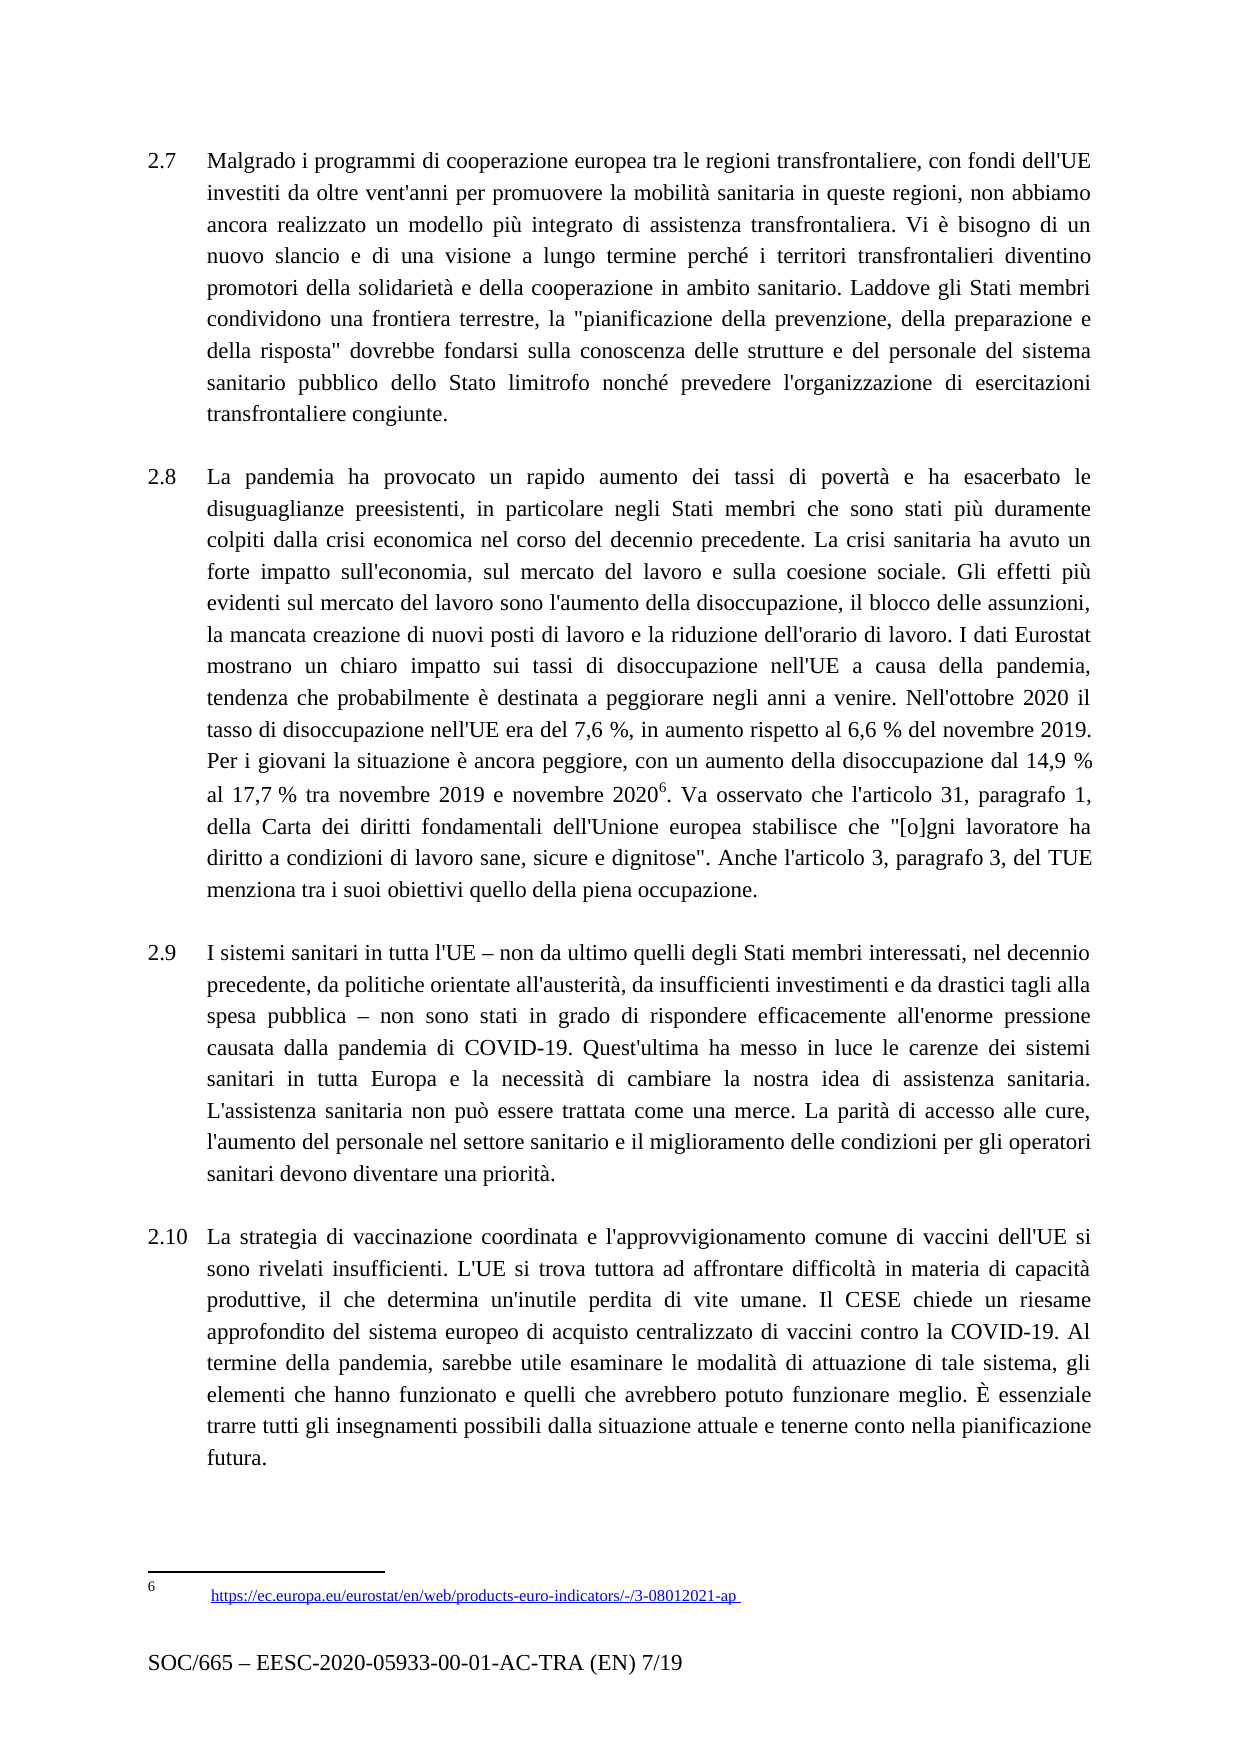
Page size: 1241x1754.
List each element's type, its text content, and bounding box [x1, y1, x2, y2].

subtitle Malgrado i programmi di cooperazione europea tra le regioni transfrontaliere, con fondi dell'UE investiti da oltre vent'anni per promuovere la mobilità sanitaria in queste regioni, non abbiamo ancora realizzato un modello più integrato di assistenza transfrontaliera. Vi è bisogno di un nuovo slancio e di una visione a lungo termine perché i territori transfrontalieri diventino promotori della solidarietà e della cooperazione in ambito sanitario. Laddove gli Stati membri condividono una frontiera terrestre, la "pianificazione della prevenzione, della preparazione e della risposta" dovrebbe fondarsi sulla conoscenza delle strutture e del personale del sistema sanitario pubblico dello Stato limitrofo nonché prevedere l'organizzazione di esercitazioni transfrontaliere congiunte. [148, 148, 1093, 426]
subtitle La pandemia ha provocato un rapido aumento dei tassi di povertà e ha esacerbato le disuguaglianze preesistenti, in particolare negli Stati membri che sono stati più duramente colpiti dalla crisi economica nel corso del decennio precedente. La crisi sanitaria ha avuto un forte impatto sull'economia, sul mercato del lavoro e sulla coesione sociale. Gli effetti più evidenti sul mercato del lavoro sono l'aumento della disoccupazione, il blocco delle assunzioni, la mancata creazione di nuovi posti di lavoro e la riduzione dell'orario di lavoro. I dati Eurostat mostrano un chiaro impatto sui tassi di disoccupazione nell'UE a causa della pandemia, tendenza che probabilmente è destinata a peggiorare negli anni a venire. Nell'ottobre 2020 il tasso di disoccupazione nell'UE era del 7,6 %, in aumento rispetto al 6,6 % del novembre 2019. Per i giovani la situazione è ancora peggiore, con un aumento della disoccupazione dal 14,9 % al 17,7 % tra novembre 2019 e novembre 2020. Va osservato che l'articolo 31, paragrafo 1, della Carta dei diritti fondamentali dell'Unione europea stabilisce che "[o]gni lavoratore ha diritto a condizioni di lavoro sane, sicure e dignitose". Anche l'articolo 3, paragrafo 3, del TUE menziona tra i suoi obiettivi quello della piena occupazione. [148, 463, 1093, 902]
subtitle I sistemi sanitari in tutta l'UE – non da ultimo quelli degli Stati membri interessati, nel decennio precedente, da politiche orientate all'austerità, da insufficienti investimenti e da drastici tagli alla spesa pubblica – non sono stati in grado di rispondere efficacemente all'enorme pressione causata dalla pandemia di COVID-19. Quest'ultima ha messo in luce le carenze dei sistemi sanitari in tutta Europa e la necessità di cambiare la nostra idea di assistenza sanitaria. L'assistenza sanitaria non può essere trattata come una merce. La parità di accesso alle cure, l'aumento del personale nel settore sanitario e il miglioramento delle condizioni per gli operatori sanitari devono diventare una priorità. [148, 939, 1093, 1186]
subtitle La strategia di vaccinazione coordinata e l'approvvigionamento comune di vaccini dell'UE si sono rivelati insufficienti. L'UE si trova tuttora ad affrontare difficoltà in materia di capacità produttive, il che determina un'inutile perdita di vite umane. Il CESE chiede un riesame approfondito del sistema europeo di acquisto centralizzato di vaccini contro la COVID-19. Al termine della pandemia, sarebbe utile esaminare le modalità di attuazione di tale sistema, gli elementi che hanno funzionato e quelli che avrebbero potuto funzionare meglio. È essenziale trarre tutti gli insegnamenti possibili dalla situazione attuale e tenerne conto nella pianificazione futura. [148, 1223, 1093, 1470]
